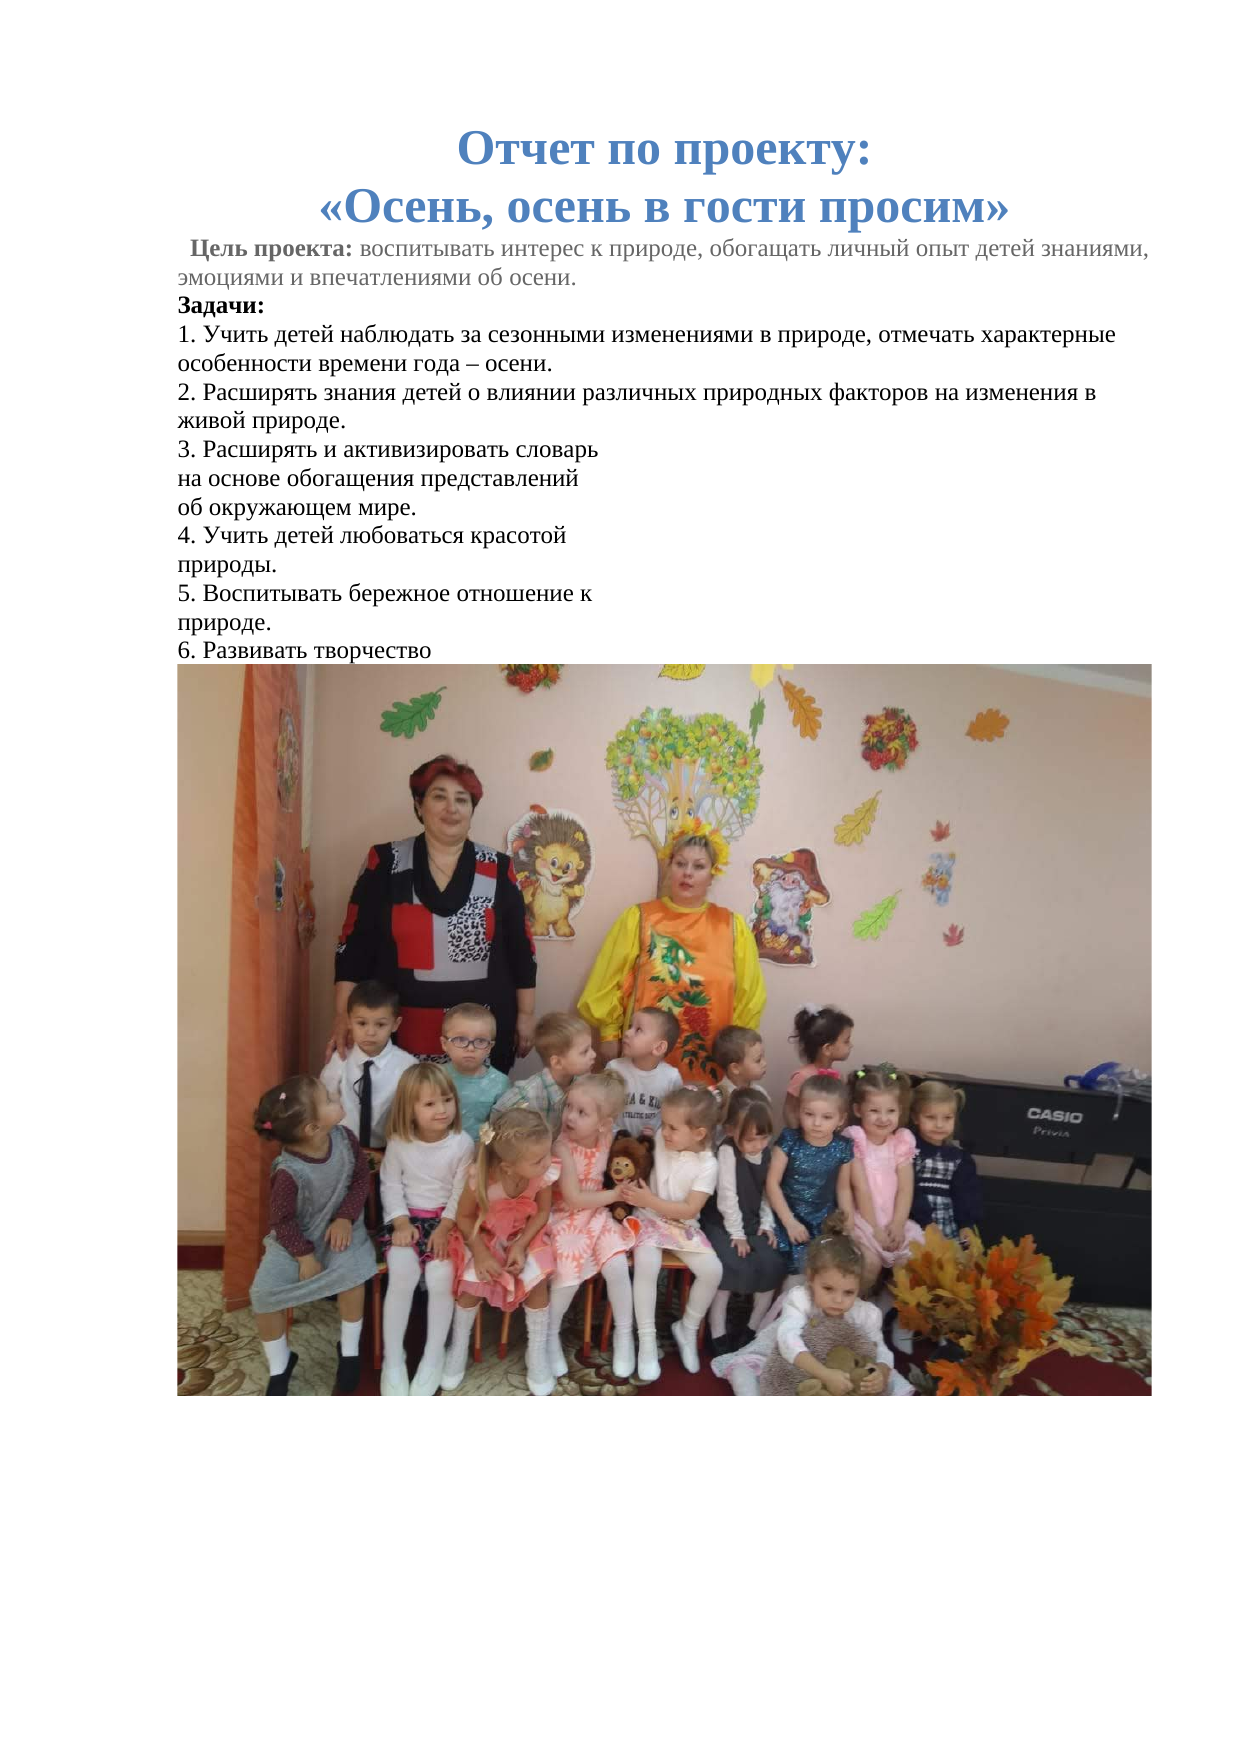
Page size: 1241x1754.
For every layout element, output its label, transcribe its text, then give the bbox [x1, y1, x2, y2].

picture [177, 664, 1152, 1396]
text Задачи: 1. Учить детей наблюдать за сезонными изменениями в природе, отмечать характерные особенности времени года – осени. 2. Расширять знания детей о влиянии различных природных факторов на изменения в живой природе. 3. Расширять и активизировать словарь на основе обогащения представлений об окружающем мире. 4. Учить детей любоваться красотой природы. 5. Воспитывать бережное отношение к природе. 6. Развивать творчество [177, 291, 1152, 664]
text Цель проекта: воспитывать интерес к природе, обогащать личный опыт детей знаниями, эмоциями и впечатлениями об осени. [177, 233, 1152, 291]
text «Осень, осень в гости просим» [177, 176, 1152, 233]
text Отчет по проекту: [177, 118, 1152, 176]
